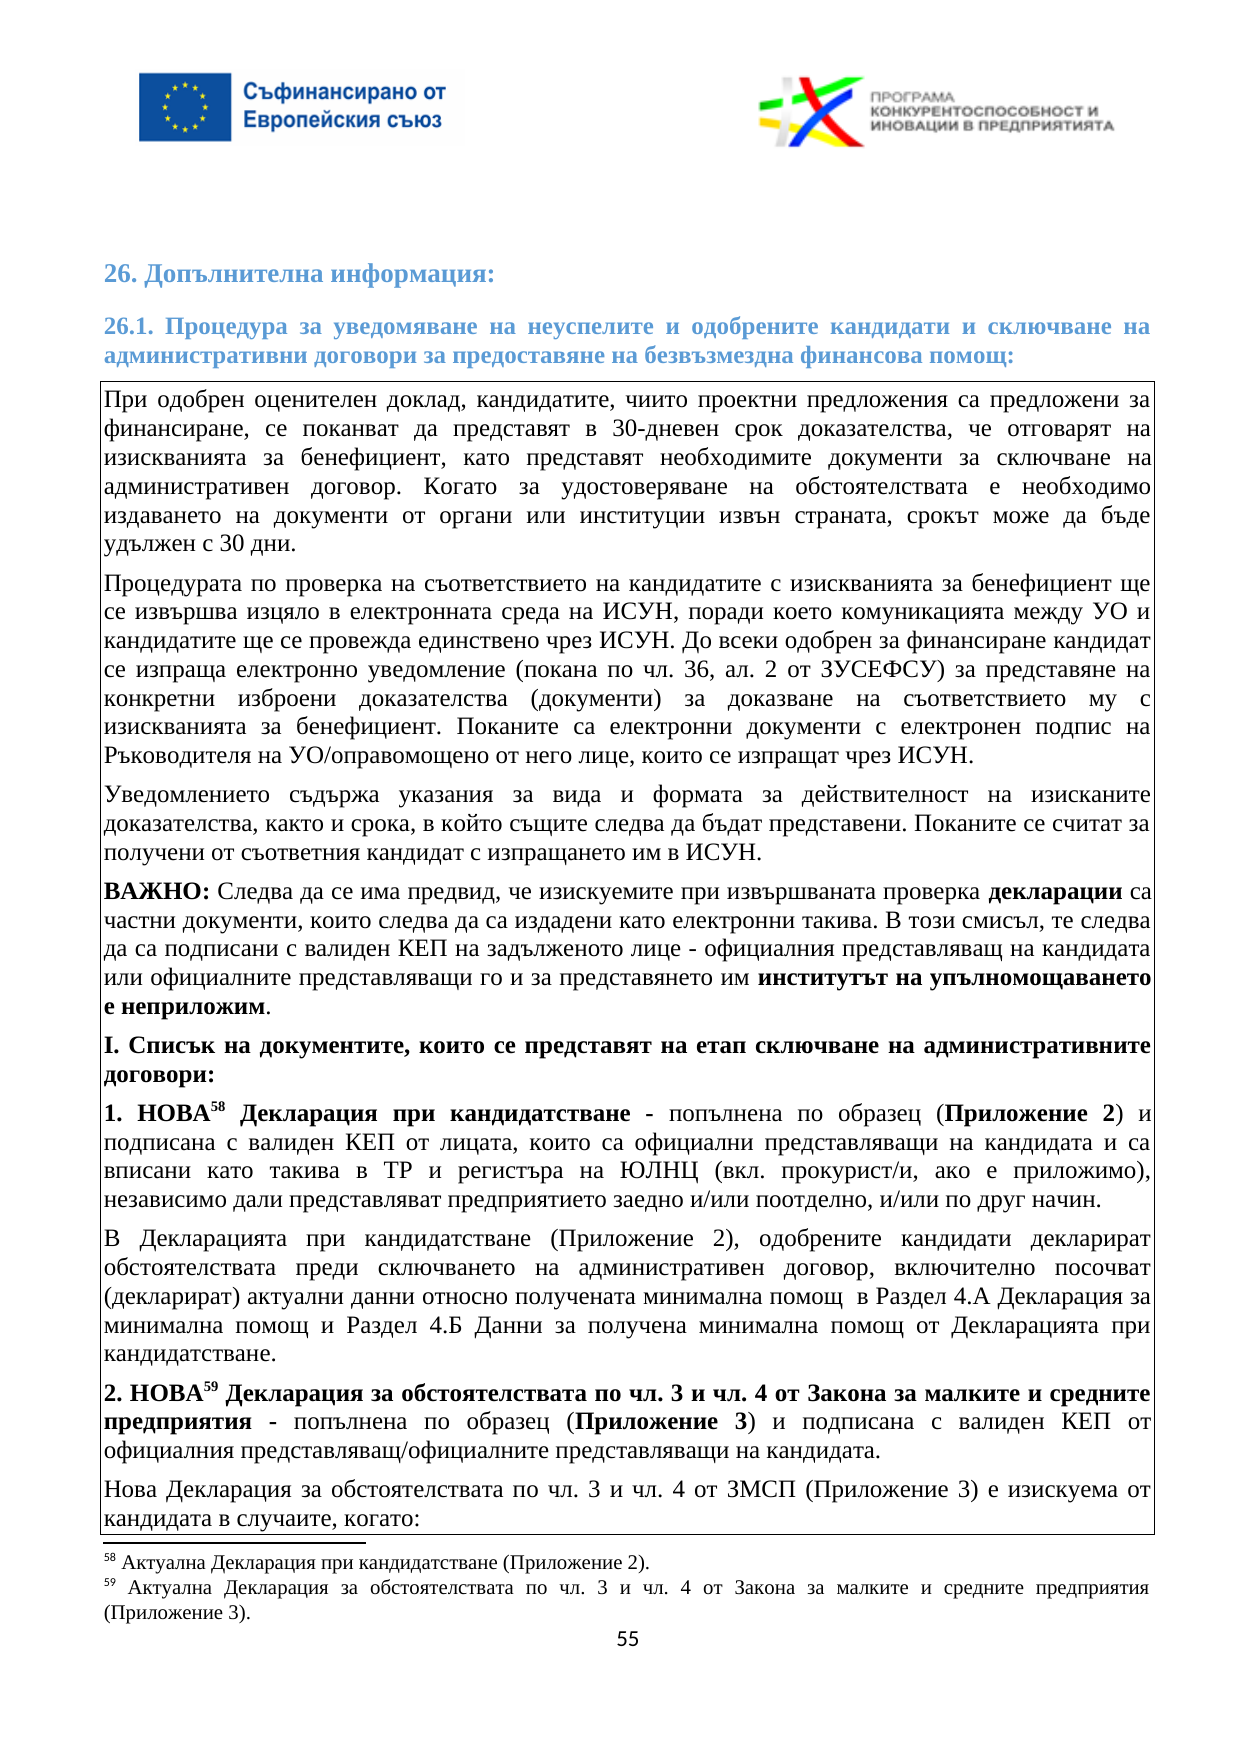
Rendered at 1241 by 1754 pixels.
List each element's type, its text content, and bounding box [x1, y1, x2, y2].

text В Декларацията при кандидатстване (Приложение 2), одобрените кандидати декларират обстоятелствата преди сключването на административен договор, включително посочват (декларират) актуални данни относно получената минимална помощ в Раздел 4.A Декларация за минимална помощ и Раздел 4.Б Данни за получена минимална помощ от Декларацията при кандидатстване. [101, 1220, 1154, 1367]
text I. Списък на документите, които се представят на етап сключване на административните договори: [101, 1027, 1154, 1088]
subtitle 26.1. Процедура за уведомяване на неуспелите и одобрените кандидати и сключване на административни договори за предоставяне на безвъзмездна финансова помощ: [103, 311, 1152, 369]
picture [757, 69, 1118, 156]
text При одобрен оценителен доклад, кандидатите, чиито проектни предложения са предложени за финансиране, се поканват да представят в 30-дневен срок доказателства, че отговарят на изискванията за бенефициент, като представят необходимите документи за сключване на административен договор. Когато за удостоверяване на обстоятелствата е необходимо издаването на документи от органи или институции извън страната, срокът може да бъде удължен с 30 дни. [101, 382, 1154, 557]
subtitle 26. Допълнителна информация: [103, 257, 1152, 288]
text 1. НОВА Декларация при кандидатстване - попълнена по образец (Приложение 2) и подписана с валиден КЕП от лицата, които са официални представляващи на кандидата и са вписани като такива в ТР и регистъра на ЮЛНЦ (вкл. прокурист/и, ако е приложимо), независимо дали представляват предприятието заедно и/или поотделно, и/или по друг начин. [101, 1095, 1154, 1213]
text Уведомлението съдържа указания за вида и формата за действителност на изисканите доказателства, както и срока, в който същите следва да бъдат представени. Поканите се считат за получени от съответния кандидат с изпращането им в ИСУН. [101, 776, 1154, 866]
text ВАЖНО: Следва да се има предвид, че изискуемите при извършваната проверка декларации са частни документи, които следва да са издадени като електронни такива. В този смисъл, те следва да са подписани с валиден КЕП на задълженото лице - официалния представляващ на кандидата или официалните представляващи го и за представянето им институтът на упълномощаването е неприложим. [101, 873, 1154, 1020]
picture [135, 69, 466, 146]
text Процедурата по проверка на съответствието на кандидатите с изискванията за бенефициент ще се извършва изцяло в електронната среда на ИСУН, поради което комуникацията между УО и кандидатите ще се провежда единствено чрез ИСУН. До всеки одобрен за финансиране кандидат се изпраща електронно уведомление (покана по чл. 36, ал. 2 от ЗУСЕФСУ) за представяне на конкретни изброени доказателства (документи) за доказване на съответствието му с изискванията за бенефициент. Поканите са електронни документи с електронен подпис на Ръководителя на УО/оправомощено от него лице, които се изпращат чрез ИСУН. [101, 564, 1154, 769]
text Нова Декларация за обстоятелствата по чл. 3 и чл. 4 от ЗМСП (Приложение 3) е изискуема от кандидата в случаите, когато: [101, 1471, 1154, 1534]
text 2. НОВА Декларация за обстоятелствата по чл. 3 и чл. 4 от Закона за малките и средните предприятия - попълнена по образец (Приложение 3) и подписана с валиден КЕП от официалния представляващ/официалните представляващи на кандидата. [101, 1374, 1154, 1464]
